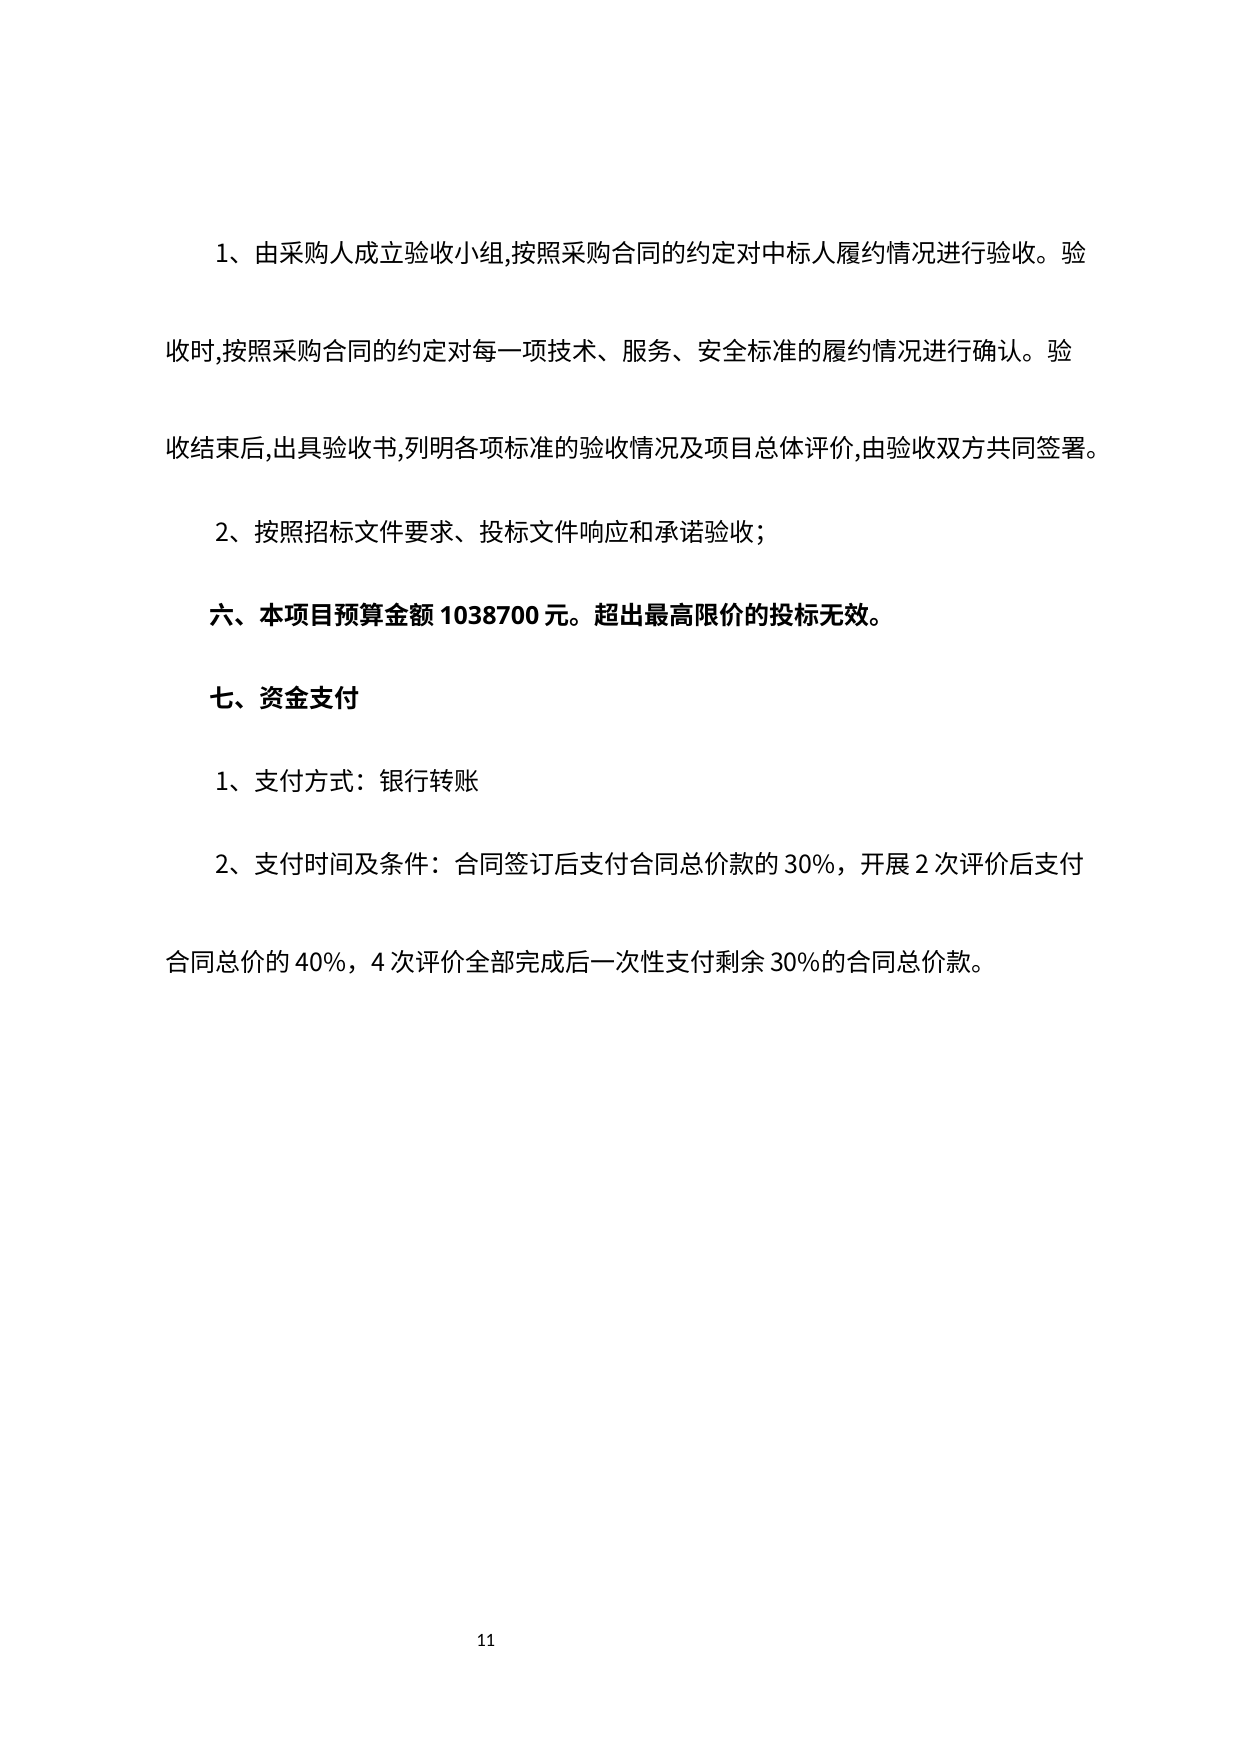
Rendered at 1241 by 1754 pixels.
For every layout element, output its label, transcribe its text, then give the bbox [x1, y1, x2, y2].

text 2、支付时间及条件：合同签订后支付合同总价款的30%，开展2次评价后支付合同总价的40%，4次评价全部完成后一次性支付剩余30%的合同总价款。 [165, 830, 1087, 993]
text 六、本项目预算金额1038700元。超出最高限价的投标无效。 [165, 581, 1087, 646]
text 1、支付方式：银行转账 [165, 747, 1087, 812]
text 2、按照招标文件要求、投标文件响应和承诺验收； [165, 498, 1087, 563]
text 七、资金支付 [165, 664, 1087, 729]
text 1、由采购人成立验收小组,按照采购合同的约定对中标人履约情况进行验收。验收时,按照采购合同的约定对每一项技术、服务、安全标准的履约情况进行确认。验收结束后,出具验收书,列明各项标准的验收情况及项目总体评价,由验收双方共同签署。 [165, 219, 1087, 479]
